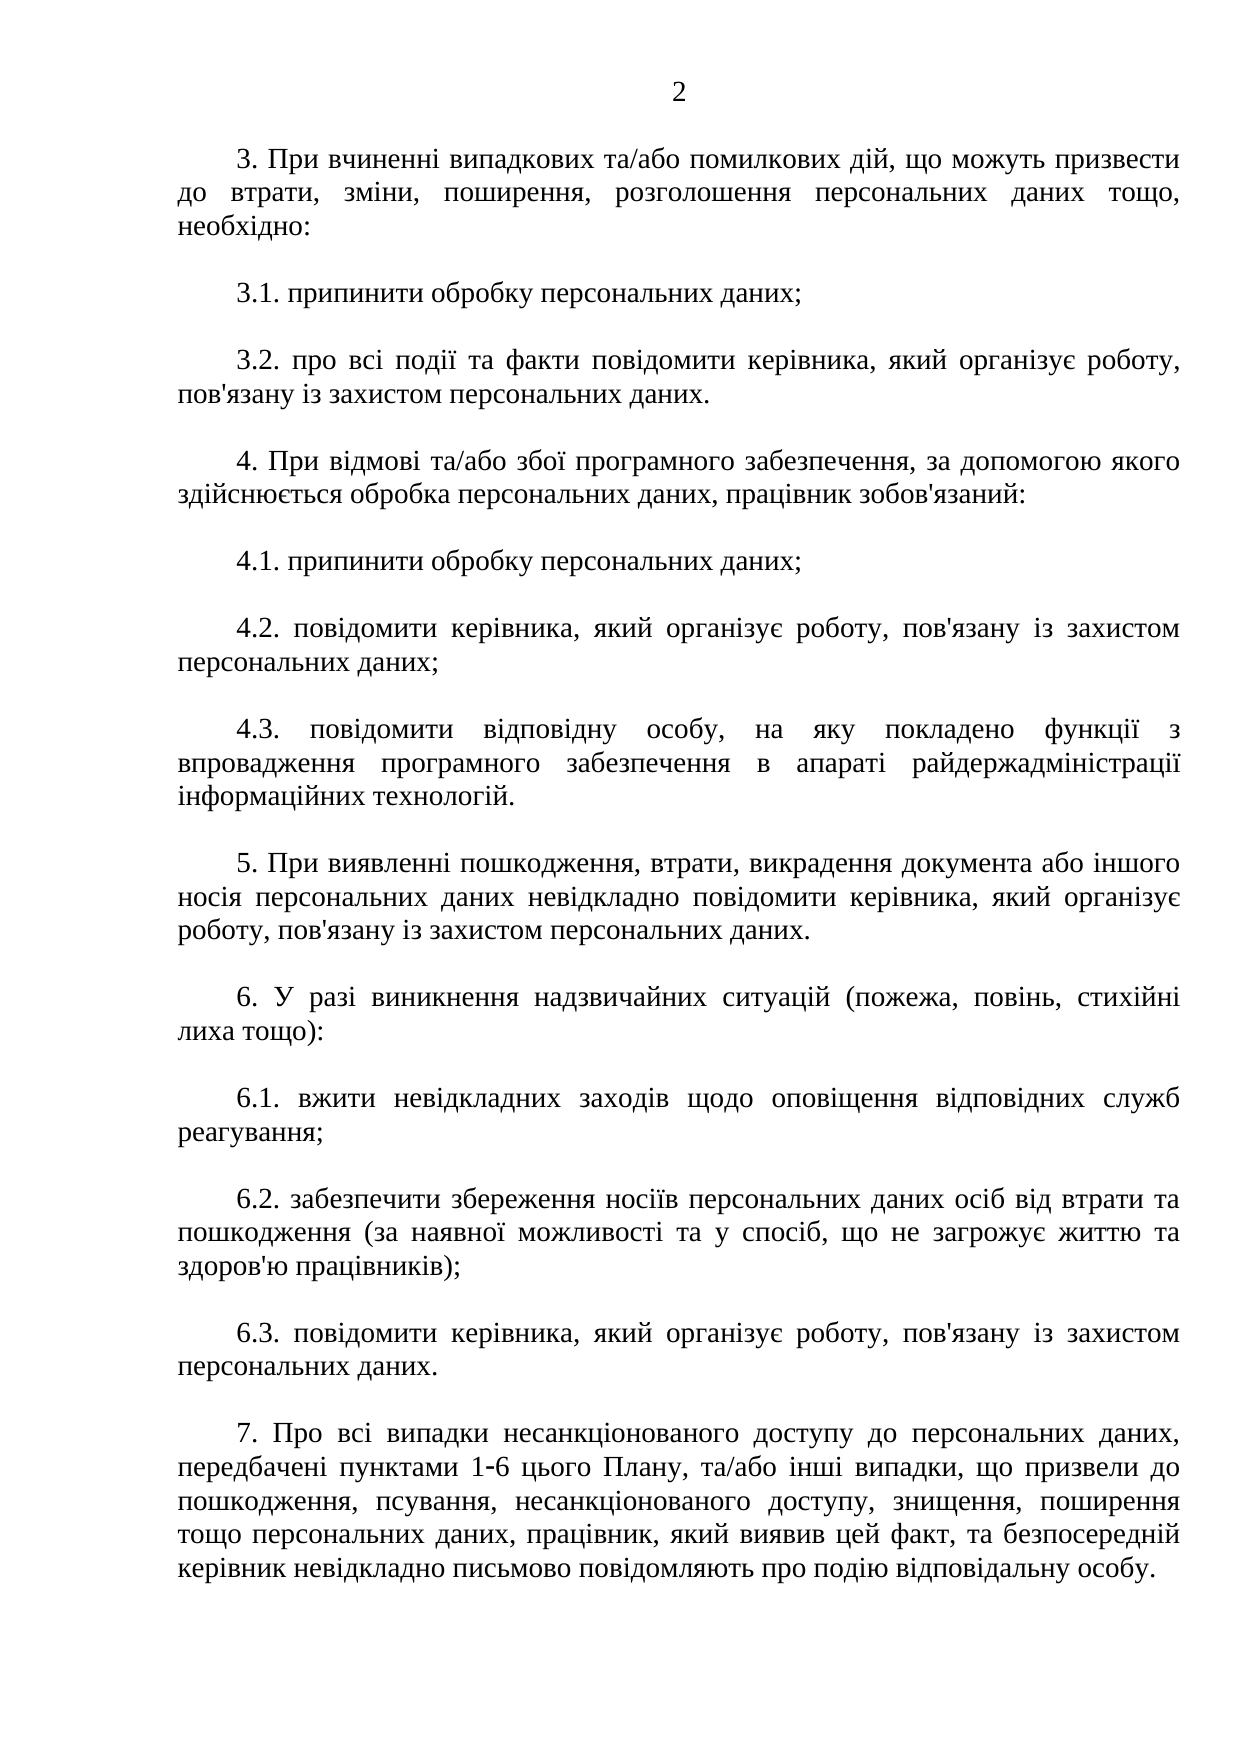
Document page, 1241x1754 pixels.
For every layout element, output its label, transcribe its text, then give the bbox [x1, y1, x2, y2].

text 4.3. повідомити відповідну особу, на яку покладено функції з впровадження програмного забезпечення в апараті райдержадміністрації інформаційних технологій. [177, 711, 1181, 812]
text 6. У разі виникнення надзвичайних ситуацій (пожежа, повінь, стихійні лиха тощо): [177, 979, 1181, 1047]
text 3.2. про всі події та факти повідомити керівника, який організує роботу, пов'язану із захистом персональних даних. [177, 342, 1181, 409]
text 5. При виявленні пошкодження, втрати, викрадення документа або іншого носія персональних даних невідкладно повідомити керівника, який організує роботу, пов'язану із захистом персональних даних. [177, 845, 1181, 946]
text 3.1. припинити обробку персональних даних; [177, 275, 1181, 309]
text 7. Про всі випадки несанкціонованого доступу до персональних даних, передбачені пунктами 16 цього Плану, та/або інші випадки, що призвели до пошкодження, псування, несанкціонованого доступу, знищення, поширення тощо персональних даних, працівник, який виявив цей факт, та безпосередній керівник невідкладно письмово повідомляють про подію відповідальну особу. [177, 1416, 1181, 1583]
text 6.1. вжити невідкладних заходів щодо оповіщення відповідних служб реагування; [177, 1080, 1181, 1147]
text 6.2. забезпечити збереження носіїв персональних даних осіб від втрати та пошкодження (за наявної можливості та у спосіб, що не загрожує життю та здоров'ю працівників); [177, 1181, 1181, 1281]
text 6.3. повідомити керівника, який організує роботу, пов'язану із захистом персональних даних. [177, 1315, 1181, 1382]
text 4. При відмові та/або збої програмного забезпечення, за допомогою якого здійснюється обробка персональних даних, працівник зобов'язаний: [177, 443, 1181, 510]
text 3. При вчиненні випадкових та/або помилкових дій, що можуть призвести до втрати, зміни, поширення, розголошення персональних даних тощо, необхідно: [177, 141, 1181, 242]
text 4.2. повідомити керівника, який організує роботу, пов'язану із захистом персональних даних; [177, 611, 1181, 678]
text 4.1. припинити обробку персональних даних; [177, 543, 1181, 577]
